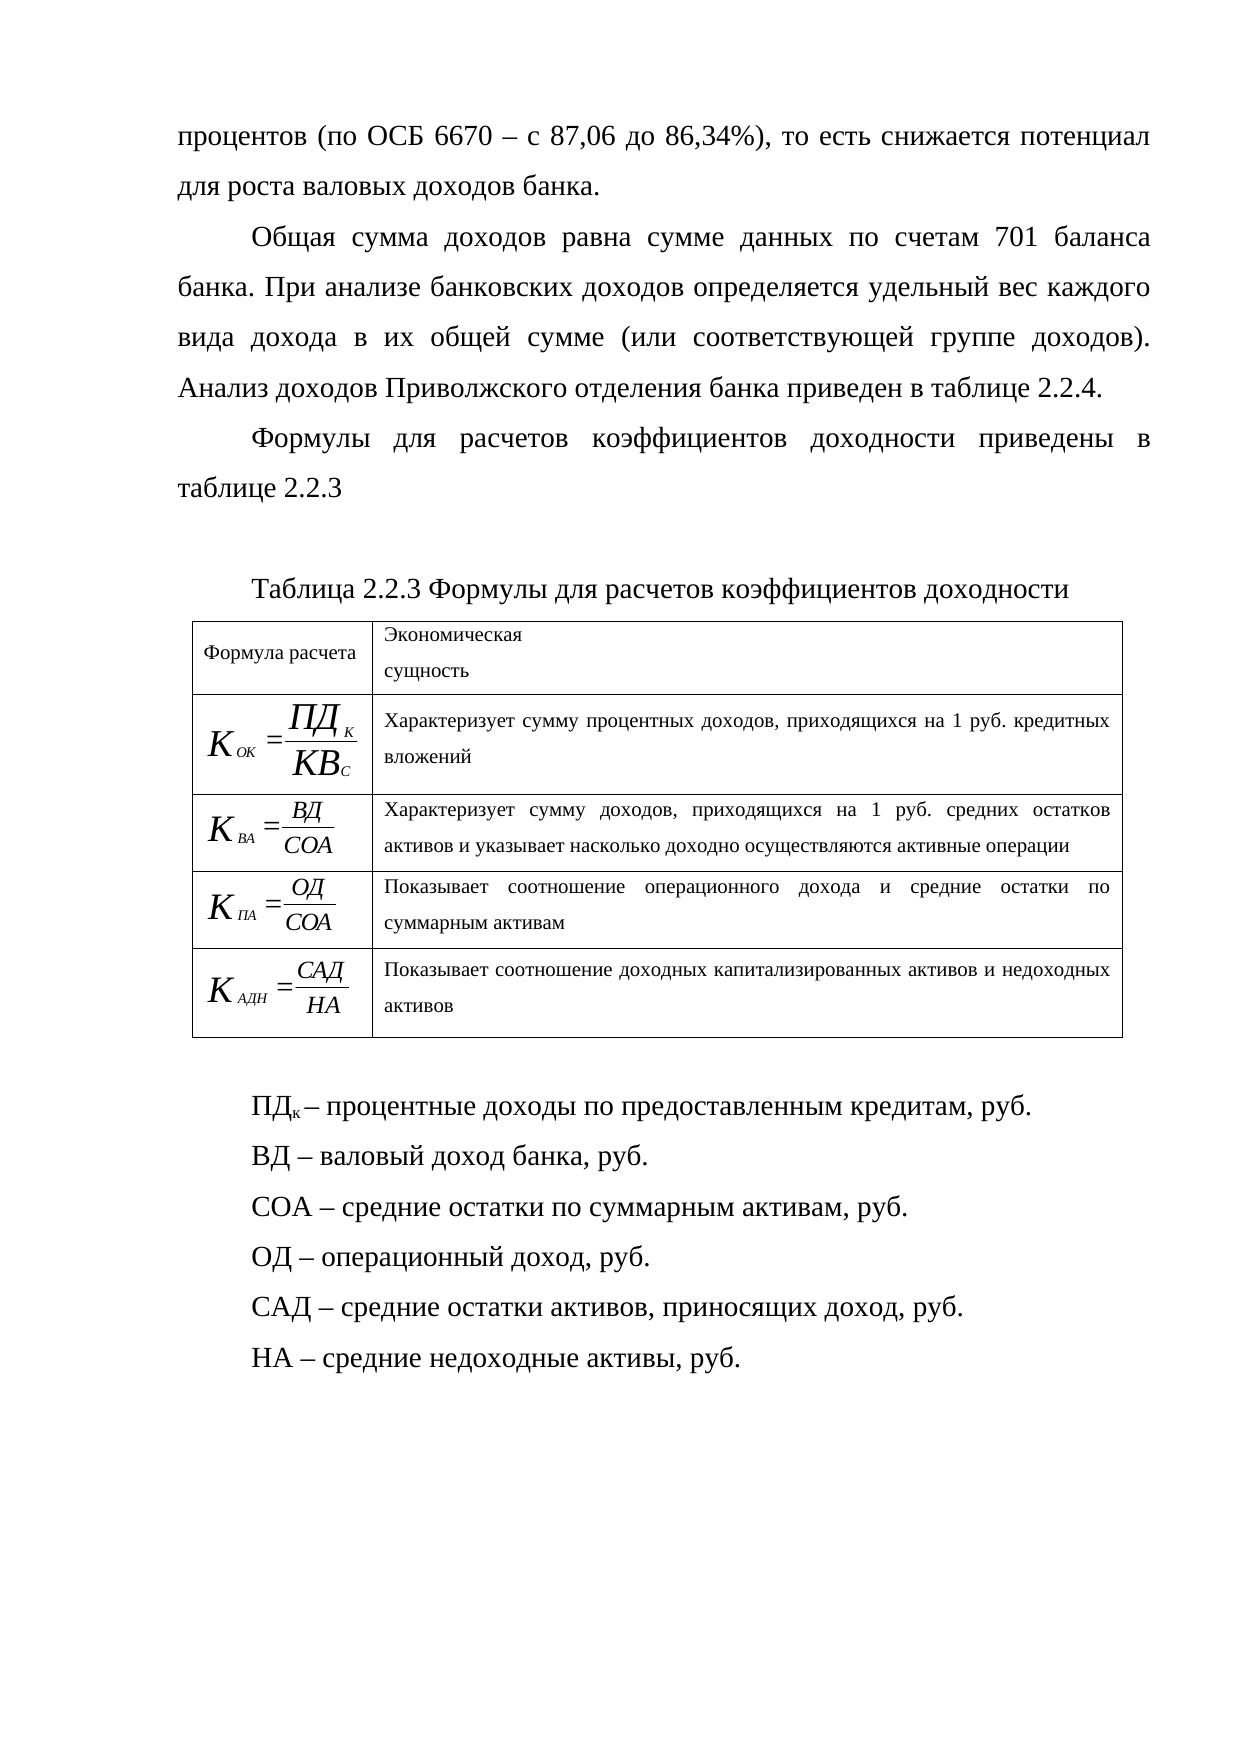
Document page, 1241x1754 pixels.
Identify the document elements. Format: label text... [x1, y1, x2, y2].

text Таблица 2.2.3 Формулы для расчетов коэффициентов доходности [177, 571, 1152, 604]
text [177, 118, 1152, 202]
table_cell Показывает соотношение операционного дохода и средние остатки по суммарным активам [373, 872, 1122, 948]
table_cell [193, 795, 372, 871]
text ПДк – процентные доходы по предоставленным кредитам, руб. [177, 1088, 1152, 1122]
table_cell [193, 872, 372, 948]
table_cell Показывает соотношение доходных капитализированных активов и недоходных активов [373, 949, 1122, 1037]
table_cell Характеризует сумму процентных доходов, приходящихся на 1 руб. кредитных вложений [373, 695, 1122, 793]
table_cell Характеризует сумму доходов, приходящихся на 1 руб. средних остатков активов и указывает насколько доходно осуществляются активные операции [373, 795, 1122, 871]
text ОД – операционный доход, руб. [177, 1239, 1152, 1273]
text НА – средние недоходные активы, руб. [177, 1340, 1152, 1373]
text ВД – валовый доход банка, руб. [177, 1138, 1152, 1172]
text СОА – средние остатки по суммарным активам, руб. [177, 1189, 1152, 1222]
text Формулы для расчетов коэффициентов доходности приведены в таблице 2.2.3 [177, 420, 1152, 504]
table_header Формула расчета [193, 622, 372, 694]
text Общая сумма доходов равна сумме данных по счетам 701 баланса банка. При анализе банковских доходов определяется удельный вес каждого вида дохода в их общей сумме (или соответствующей группе доходов). Анализ доходов Приволжского отделения банка приведен в таблице 2.2.4. [177, 219, 1152, 403]
text САД – средние остатки активов, приносящих доход, руб. [177, 1289, 1152, 1323]
table_header Экономическая сущность [373, 622, 1122, 694]
table_cell [193, 695, 372, 793]
table_cell [193, 949, 372, 1037]
